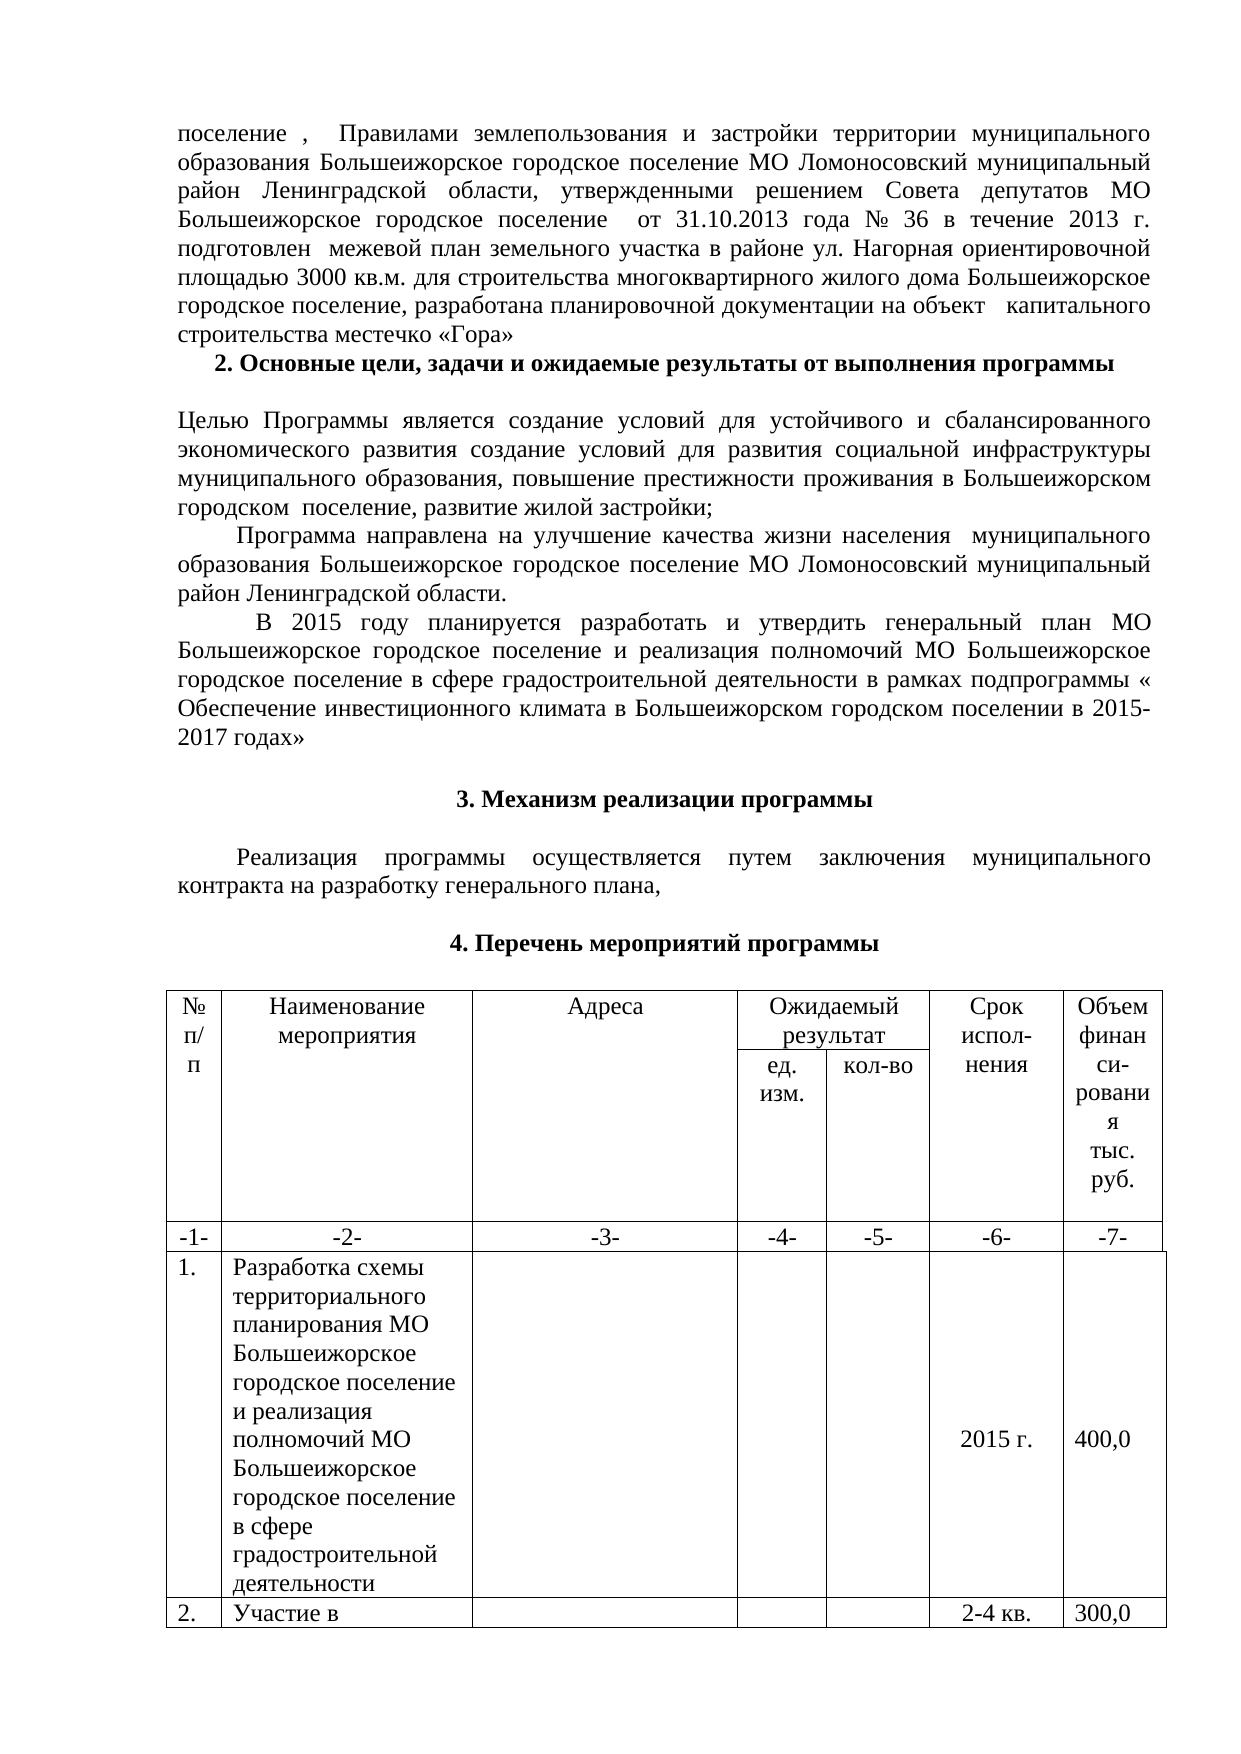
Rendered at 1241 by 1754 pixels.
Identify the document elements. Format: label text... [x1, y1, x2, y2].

table_cell -6- [930, 1222, 1063, 1251]
table_cell 1. [167, 1252, 221, 1597]
text Программа направлена на улучшение качества жизни населения муниципального образования Большеижорское городское поселение МО Ломоносовский муниципальный район Ленинградской области. [177, 521, 1152, 607]
text 3. Механизм реализации программы [177, 784, 1152, 813]
text Целью Программы является создание условий для устойчивого и сбалансированного экономического развития создание условий для развития социальной инфраструктуры муниципального образования, повышение престижности проживания в Большеижорском городском поселение, развитие жилой застройки; [177, 406, 1152, 521]
table_cell -7- [1064, 1222, 1162, 1251]
table_header Срок испол-нения [930, 991, 1063, 1221]
table_cell [473, 1252, 737, 1597]
table_cell [473, 1598, 737, 1627]
table_cell [827, 1252, 929, 1597]
table_cell 2-4 кв. [930, 1598, 1063, 1627]
table_cell Разработка схемы территориального планирования МО Большеижорское городское поселение и реализация полномочий МО Большеижорское городское поселение в сфере градостроительной деятельности [222, 1252, 472, 1597]
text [177, 118, 1152, 348]
table_cell [738, 1252, 826, 1597]
table_cell 400,0 [1064, 1252, 1166, 1597]
table_cell -1- [167, 1222, 221, 1251]
text Реализация программы осуществляется путем заключения муниципального контракта на разработку генерального плана, [177, 842, 1152, 899]
table_cell [738, 1598, 826, 1627]
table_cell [222, 1598, 472, 1627]
table_cell [827, 1598, 929, 1627]
table_cell 300,0 [1064, 1598, 1166, 1627]
table_header Объем финанси-рования тыс. руб. [1064, 991, 1162, 1221]
text 2. Основные цели, задачи и ожидаемые результаты от выполнения программы [177, 348, 1152, 377]
table_header Адреса [473, 991, 737, 1221]
text В 2015 году планируется разработать и утвердить генеральный план МО Большеижорское городское поселение и реализация полномочий МО Большеижорское городское поселение в сфере градостроительной деятельности в рамках подпрограммы « Обеспечение инвестиционного климата в Большеижорском городском поселении в 2015-2017 годах» [177, 607, 1152, 751]
table_cell -2- [222, 1222, 472, 1251]
table_cell 2. [167, 1598, 221, 1627]
table_cell -5- [827, 1222, 929, 1251]
table_cell кол-во [827, 1050, 929, 1221]
table_cell ед. изм. [738, 1050, 826, 1221]
table_cell 2015 г. [930, 1252, 1063, 1597]
table_header № п/п [167, 991, 221, 1221]
table_header Ожидаемый результат [738, 991, 929, 1049]
table_header Наименование мероприятия [222, 991, 472, 1221]
table_cell -4- [738, 1222, 826, 1251]
text 4. Перечень мероприятий программы [177, 928, 1152, 957]
table_cell -3- [473, 1222, 737, 1251]
